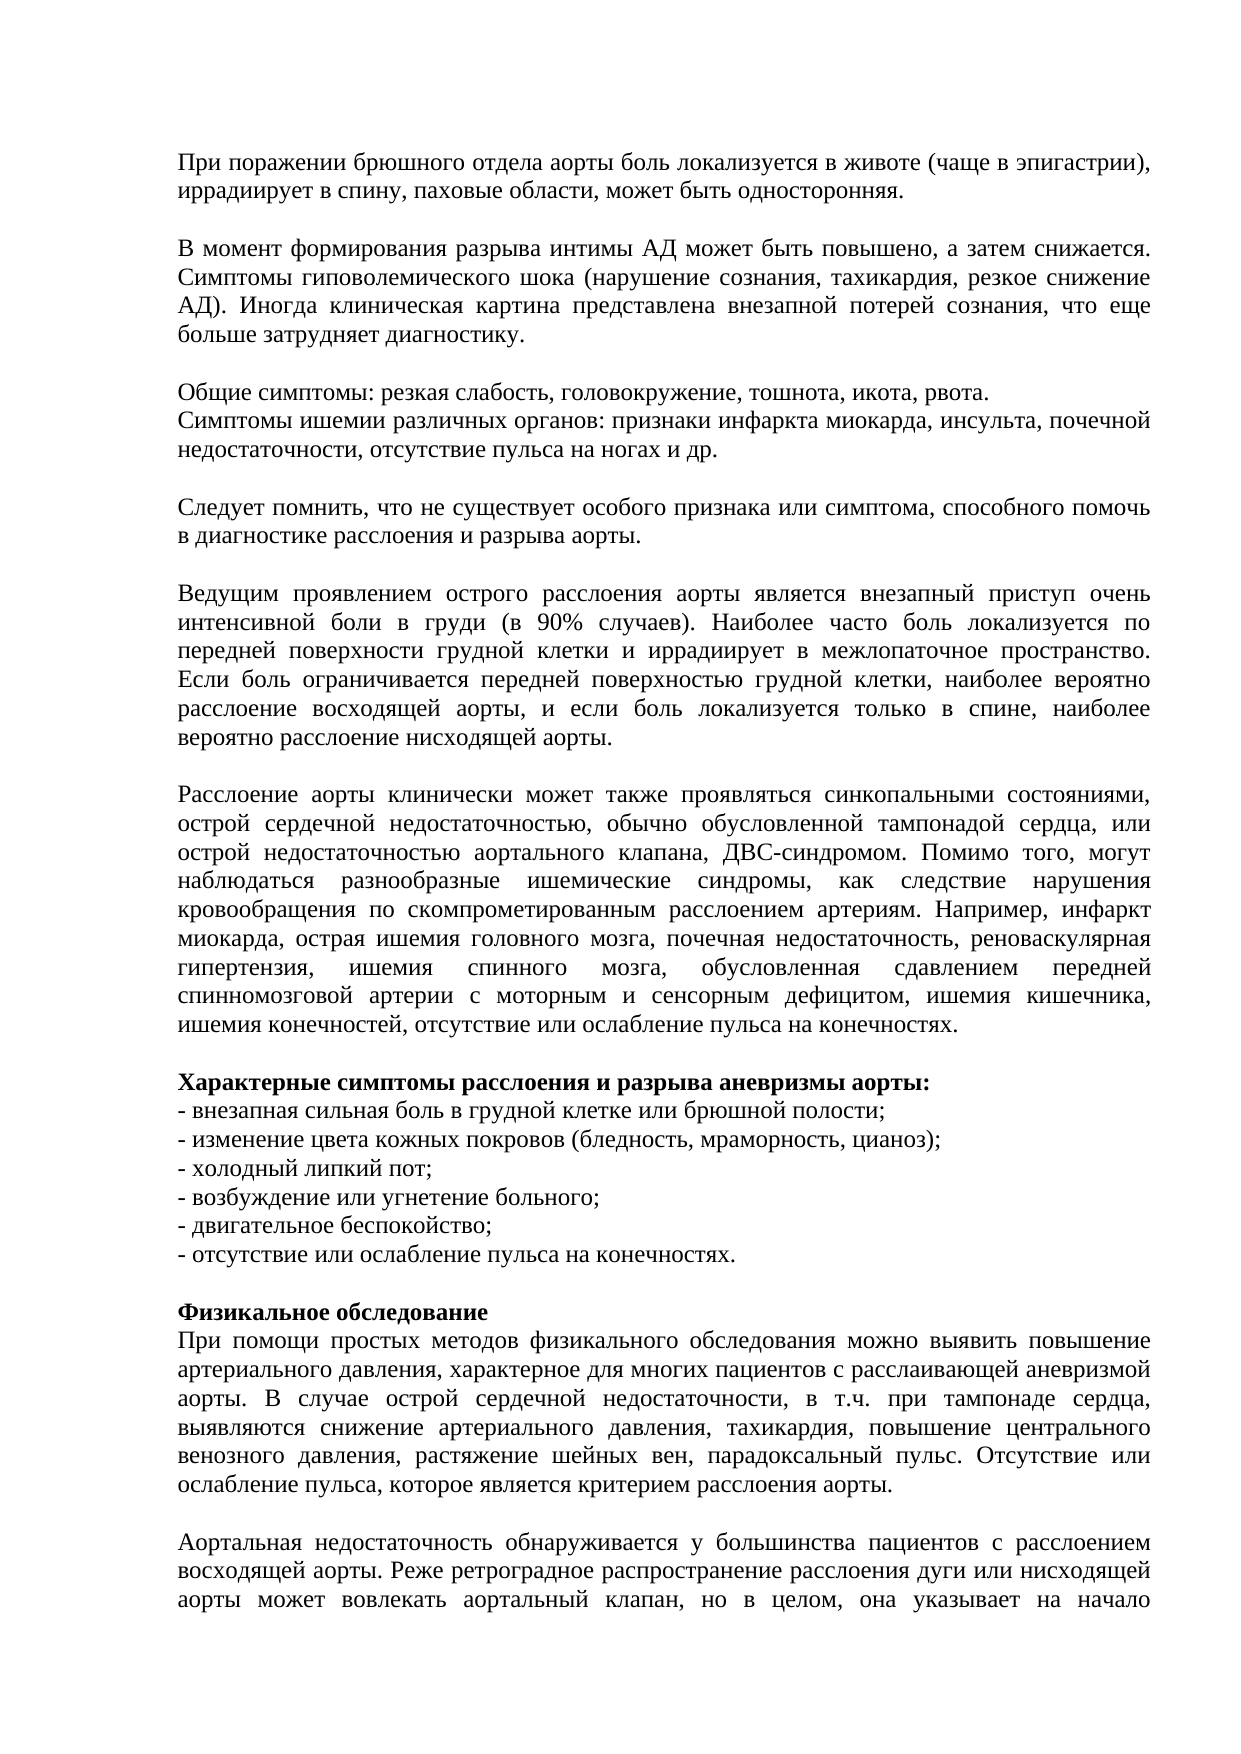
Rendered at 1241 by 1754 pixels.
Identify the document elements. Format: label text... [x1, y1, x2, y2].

text - возбуждение или угнетение больного; [177, 1182, 1152, 1211]
text - внезапная сильная боль в грудной клетке или брюшной полости; [177, 1096, 1152, 1124]
text В момент формирования разрыва интимы АД может быть повышено, а затем снижается. Симптомы гиповолемического шока (нарушение сознания, тахикардия, резкое снижение АД). Иногда клиническая картина представлена внезапной потерей сознания, что еще больше затрудняет диагностику. [177, 204, 1152, 348]
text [177, 1498, 1152, 1613]
text Ведущим проявлением острого расслоения аорты является внезапный приступ очень интенсивной боли в груди (в 90% случаев). Наиболее часто боль локализуется по передней поверхности грудной клетки и иррадиирует в межлопаточное пространство. Если боль ограничивается передней поверхностью грудной клетки, наиболее вероятно расслоение восходящей аорты, и если боль локализуется только в спине, наиболее вероятно расслоение нисходящей аорты. [177, 549, 1152, 751]
text Следует помнить, что не существует особого признака или симптома, способного помочь в диагностике расслоения и разрыва аорты. [177, 463, 1152, 549]
text - холодный липкий пот; [177, 1153, 1152, 1182]
text Общие симптомы: резкая слабость, головокружение, тошнота, икота, рвота. [177, 348, 1152, 406]
text - изменение цвета кожных покровов (бледность, мраморность, цианоз); [177, 1124, 1152, 1153]
text - отсутствие или ослабление пульса на конечностях. [177, 1239, 1152, 1268]
text - двигательное беспокойство; [177, 1211, 1152, 1239]
text Характерные симптомы расслоения и разрыва аневризмы аорты: [177, 1038, 1152, 1096]
text Физикальное обследование [177, 1297, 1152, 1326]
text При помощи простых методов физикального обследования можно выявить повышение артериального давления, характерное для многих пациентов с расслаивающей аневризмой аорты. В случае острой сердечной недостаточности, в т.ч. при тампонаде сердца, выявляются снижение артериального давления, тахикардия, повышение центрального венозного давления, растяжение шейных вен, парадоксальный пульс. Отсутствие или ослабление пульса, которое является критерием расслоения аорты. [177, 1326, 1152, 1498]
text Расслоение аорты клинически может также проявляться синкопальными состояниями, острой сердечной недостаточностью, обычно обусловленной тампонадой сердца, или острой недостаточностью аортального клапана, ДВС-синдромом. Помимо того, могут наблюдаться разнообразные ишемические синдромы, как следствие нарушения кровообращения по скомпрометированным расслоением артериям. Например, инфаркт миокарда, острая ишемия головного мозга, почечная недостаточность, реноваскулярная гипертензия, ишемия спинного мозга, обусловленная сдавлением передней спинномозговой артерии с моторным и сенсорным дефицитом, ишемия кишечника, ишемия конечностей, отсутствие или ослабление пульса на конечностях. [177, 751, 1152, 1038]
text При поражении брюшного отдела аорты боль локализуется в животе (чаще в эпигастрии), иррадиирует в спину, паховые области, может быть односторонняя. [177, 118, 1152, 204]
text Симптомы ишемии различных органов: признаки инфаркта миокарда, инсульта, почечной недостаточности, отсутствие пульса на ногах и др. [177, 406, 1152, 463]
